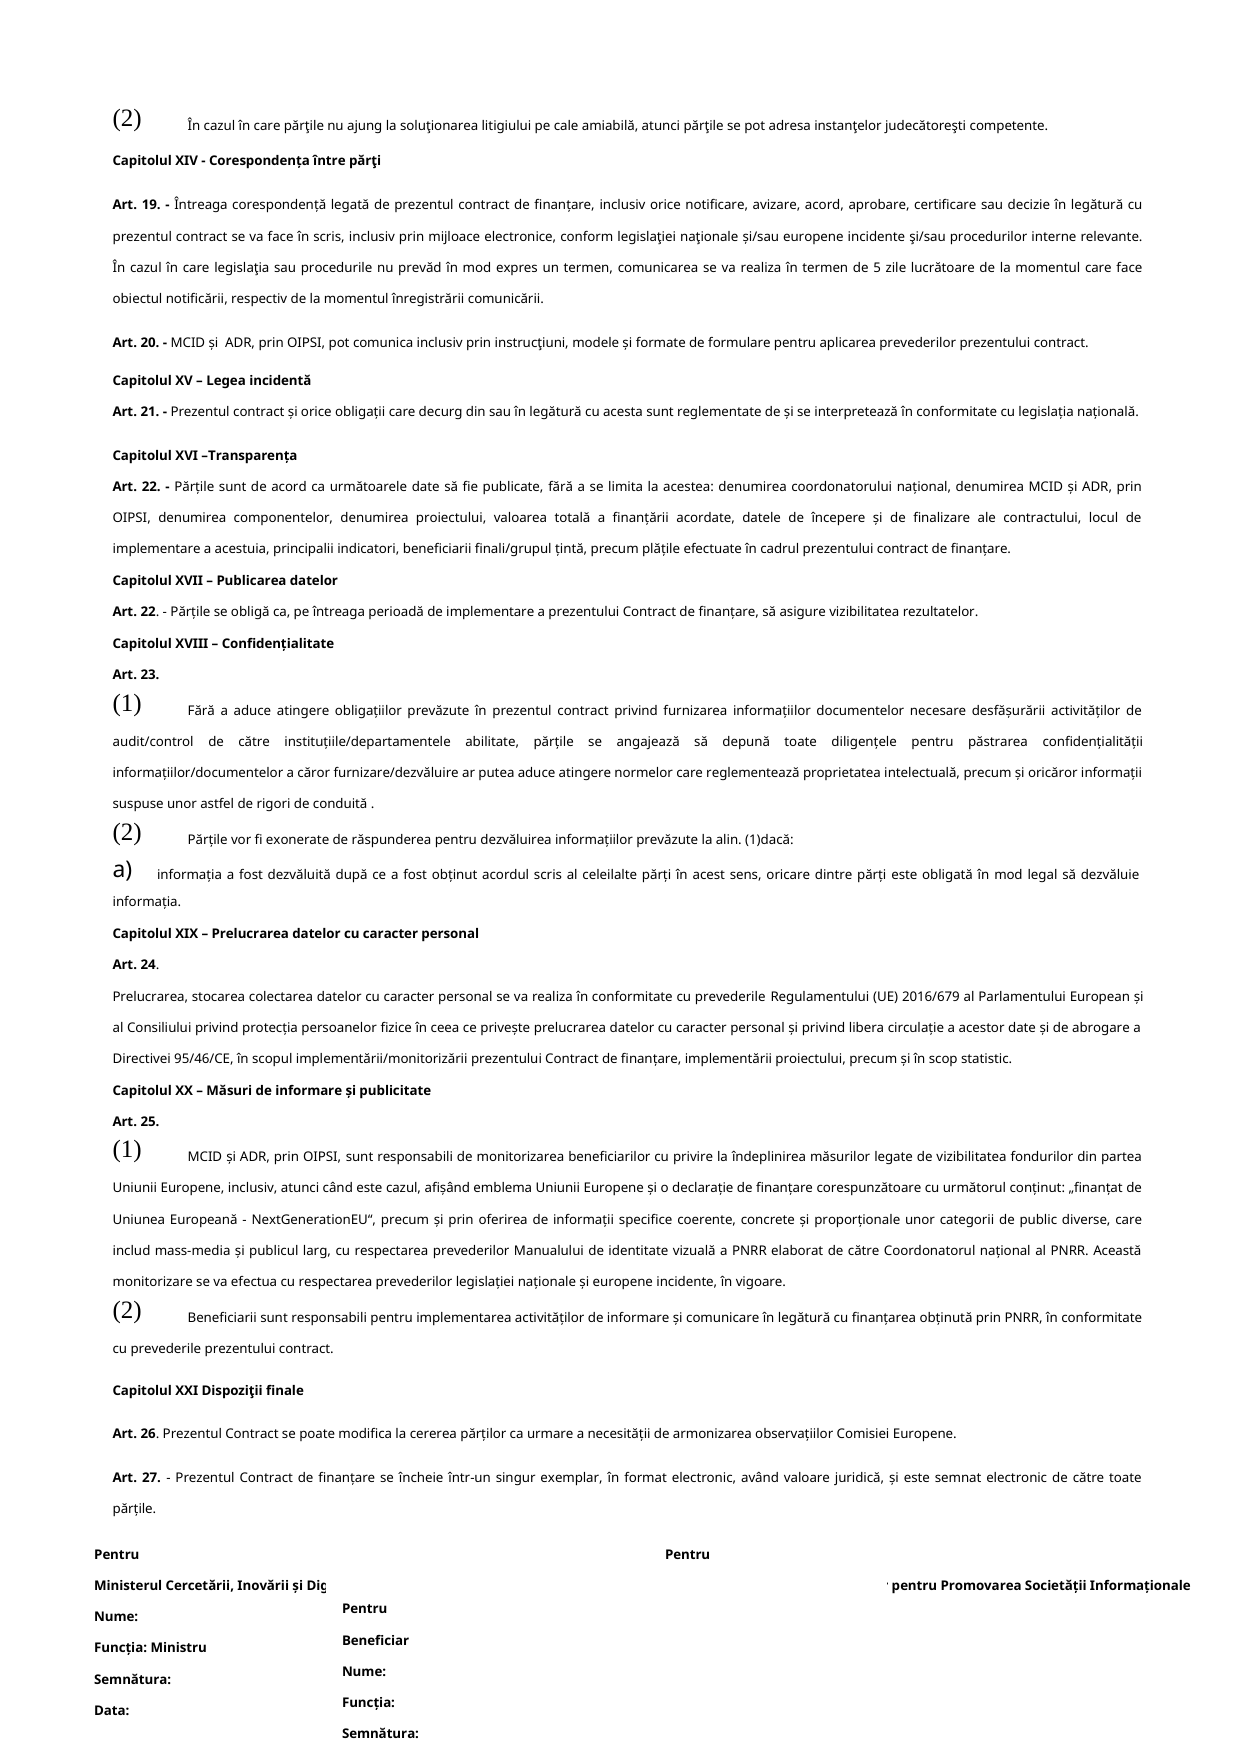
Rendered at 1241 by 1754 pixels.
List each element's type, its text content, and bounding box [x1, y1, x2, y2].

text Art. 24. [112, 943, 1144, 974]
text Capitolul XV – Legea incidentă [112, 358, 1144, 389]
text Capitolul XVII – Publicarea datelor [112, 558, 1144, 589]
list În cazul în care părţile nu ajung la soluţionarea litigiului pe cale amiabilă, atunci părţile se pot adresa instanţelor judecătoreşti competente. [112, 103, 1144, 134]
list informația a fost dezvăluită după ce a fost obținut acordul scris al celeilalte părți în acest sens, oricare dintre părți este obligată în mod legal să dezvăluie informația. [112, 852, 1142, 911]
text Art. 23. [112, 652, 1144, 684]
text Prelucrarea, stocarea colectarea datelor cu caracter personal se va realiza în conformitate cu prevederile , în scopul implementării/monitorizării prezentului Contract de finanțare, implementării proiectului, precum și în scop statistic. [112, 974, 1144, 1068]
text Art. 21. - Prezentul contract și orice obligații care decurg din sau în legătură cu acesta sunt reglementate de și se interpretează în conformitate cu legislația națională. [112, 389, 1144, 420]
text Art. 22. - Părțile se obligă ca, pe întreaga perioadă de implementare a prezentului Contract de finanțare, să asigure vizibilitatea rezultatelor. [112, 589, 1144, 621]
list Beneficiarii sunt responsabili pentru implementarea activităților de informare și comunicare în legătură cu finanțarea obținută prin PNRR, în conformitate cu prevederile prezentului contract. [112, 1295, 1144, 1357]
list sunt responsabili de monitorizarea beneficiarilor cu privire la îndeplinirea măsurilor legate de vizibilitatea fondurilor din partea Uniunii Europene, inclusiv, atunci când este cazul, afișând emblema Uniunii Europene și o declarație de finanțare corespunzătoare cu următorul conținut: „finanțat de Uniunea Europeană - NextGenerationEU“, precum și prin oferirea de informații specifice coerente, concrete și proporționale unor categorii de public diverse, care includ mass-media și publicul larg, cu respectarea prevederilor Manualului de identitate vizuală a PNRR elaborat de către Coordonatorul național al PNRR. Această monitorizare se va efectua cu respectarea prevederilor legislației naționale și europene incidente, în vigoare. [112, 1134, 1144, 1291]
text Capitolul XXI Dispoziţii finale [112, 1368, 1144, 1399]
text Art. 20. - ADR, prin OIPSI, pot comunica inclusiv prin instrucţiuni, modele și formate de formulare pentru aplicarea prevederilor prezentului contract. [112, 320, 1144, 351]
text Art. 26. Prezentul Contract se poate modifica la cererea părților ca urmare a necesității de armonizarea observațiilor Comisiei Europene. [112, 1412, 1144, 1443]
text Capitolul XIX – Prelucrarea datelor cu caracter personal [112, 911, 1144, 942]
list Fără a aduce atingere obligațiilor prevăzute în prezentul contract privind furnizarea informațiilor documentelor necesare desfășurării activităților de audit/control de către instituțiile/departamentele abilitate, părțile se angajează să depună toate diligențele pentru păstrarea confidențialității informațiilor/documentelor a căror furnizare/dezvăluire ar putea aduce atingere normelor care reglementează proprietatea intelectuală, precum și oricăror informații suspuse unor astfel de rigori de conduită . [112, 688, 1144, 813]
text Art. 25. [112, 1099, 1144, 1130]
text Art. 19. - Întreaga corespondență legată de prezentul contract de finanțare, inclusiv orice notificare, avizare, acord, aprobare, certificare sau decizie în legătură cu prezentul contract se va face în scris, inclusiv prin mijloace electronice, conform legislaţiei naţionale și/sau europene incidente şi/sau procedurilor interne relevante. În cazul în care legislaţia sau procedurile nu prevăd în mod expres un termen, comunicarea se va realiza în termen de 5 zile lucrătoare de la momentul care face obiectul notificării, respectiv de la momentul înregistrării comunicării. [112, 182, 1144, 307]
text Capitolul XX – Măsuri de informare și publicitate [112, 1068, 1144, 1099]
list Părțile vor fi exonerate de răspunderea pentru dezvăluirea informațiilor prevăzute la alin. (1)dacă: [112, 817, 1144, 848]
text Art. 27. - Prezentul Contract de finanțare se încheie într-un singur exemplar, în format electronic, având valoare juridică, și este semnat electronic de către toate părțile. [112, 1456, 1144, 1518]
subtitle Capitolul XIV - Corespondența între părţi [112, 139, 1144, 170]
text Art. 22. - Părțile sunt de acord ca următoarele date să fie publicate, fără a se limita la acestea: denumirea coordonatorului național, denumirea MCID și ADR, prin OIPSI, denumirea componentelor, denumirea proiectului, valoarea totală a finanțării acordate, datele de începere și de finalizare ale contractului, locul de implementare a acestuia, principalii indicatori, beneficiarii finali/grupul țintă, precum plățile efectuate în cadrul prezentului contract de finanțare. [112, 464, 1144, 558]
